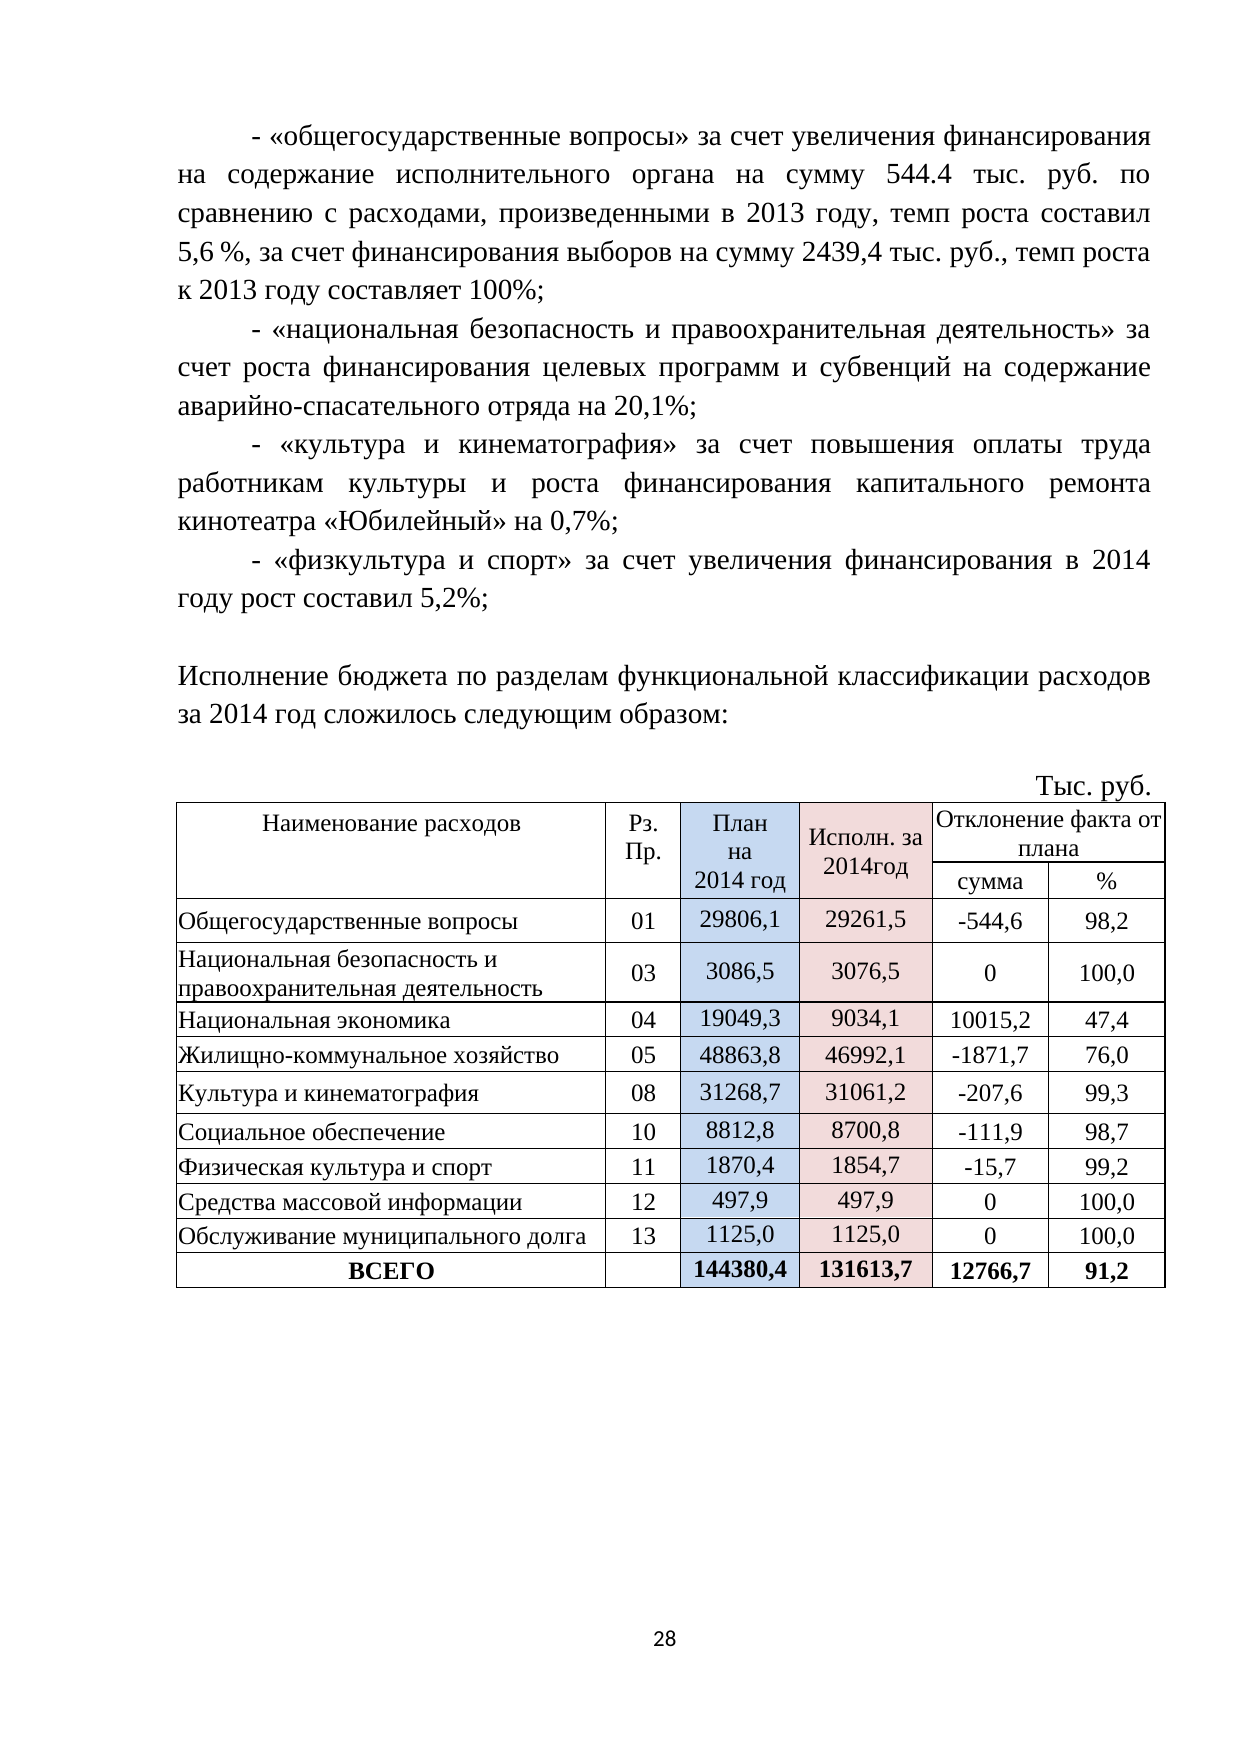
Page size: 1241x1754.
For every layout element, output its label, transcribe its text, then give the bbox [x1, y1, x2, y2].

table_cell 47,4 [1049, 1003, 1164, 1036]
table_cell 19049,3 [681, 1003, 799, 1036]
table_cell 3086,5 [681, 943, 799, 1001]
table_cell Культура и кинематография [177, 1072, 605, 1113]
table_header План на 2014 год [681, 803, 799, 898]
table_cell 13 [606, 1219, 680, 1252]
table_cell 8700,8 [800, 1114, 932, 1148]
table_cell 76,0 [1049, 1037, 1164, 1071]
table_cell 03 [606, 943, 680, 1001]
table_cell 8812,8 [681, 1114, 799, 1148]
table_cell 29261,5 [800, 899, 932, 942]
table_cell 0 [933, 943, 1048, 1001]
table_cell 29806,1 [681, 899, 799, 942]
table_cell 0 [933, 1184, 1048, 1217]
table_cell 100,0 [1049, 1184, 1164, 1217]
table_cell 31061,2 [800, 1072, 932, 1113]
table_cell ВСЕГО [177, 1253, 605, 1287]
table_cell Социальное обеспечение [177, 1114, 605, 1148]
table_cell 31268,7 [681, 1072, 799, 1113]
table_cell 04 [606, 1003, 680, 1036]
table_cell 9034,1 [800, 1003, 932, 1036]
text Тыс. руб. [177, 768, 1152, 802]
table_cell -544,6 [933, 899, 1048, 942]
table_cell 01 [606, 899, 680, 942]
table_cell Национальная экономика [177, 1003, 605, 1036]
table_cell Общегосударственные вопросы [177, 899, 605, 942]
table_cell Физическая культура и спорт [177, 1149, 605, 1183]
text - «физкультура и спорт» за счет увеличения финансирования в 2014 году рост составил 5,2%; [177, 542, 1152, 614]
table_cell -207,6 [933, 1072, 1048, 1113]
table_cell [606, 1253, 680, 1287]
table_cell 12766,7 [933, 1253, 1048, 1287]
table_cell 05 [606, 1037, 680, 1071]
table_cell 3076,5 [800, 943, 932, 1001]
table_cell 497,9 [800, 1184, 932, 1217]
table_cell Обслуживание муниципального долга [177, 1219, 605, 1252]
table_cell 100,0 [1049, 1219, 1164, 1252]
table_cell -111,9 [933, 1114, 1048, 1148]
table_cell Жилищно-коммунальное хозяйство [177, 1037, 605, 1071]
table_cell 1125,0 [800, 1219, 932, 1252]
table_header Исполн. за 2014год [800, 803, 932, 898]
table_cell 100,0 [1049, 943, 1164, 1001]
table_cell % [1049, 863, 1164, 898]
table_cell 46992,1 [800, 1037, 932, 1071]
table_cell 99,2 [1049, 1149, 1164, 1183]
text Исполнение бюджета по разделам функциональной классификации расходов за 2014 год сложилось следующим образом: [177, 658, 1152, 730]
table_cell 144380,4 [681, 1253, 799, 1287]
table_header Наименование расходов [177, 803, 605, 898]
table_cell 08 [606, 1072, 680, 1113]
table_cell Средства массовой информации [177, 1184, 605, 1217]
table_cell -1871,7 [933, 1037, 1048, 1071]
table_cell 1870,4 [681, 1149, 799, 1183]
table_cell 98,2 [1049, 899, 1164, 942]
text - «общегосударственные вопросы» за счет увеличения финансирования на содержание исполнительного органа на сумму 544.4 тыс. руб. по сравнению с расходами, произведенными в 2013 году, темп роста составил 5,6 %, за счет финансирования выборов на сумму 2439,4 тыс. руб., темп роста к 2013 году составляет 100%; [177, 118, 1152, 306]
table_cell 497,9 [681, 1184, 799, 1217]
table_cell 99,3 [1049, 1072, 1164, 1113]
text - «культура и кинематография» за счет повышения оплаты труда работникам культуры и роста финансирования капитального ремонта кинотеатра «Юбилейный» на 0,7%; [177, 426, 1152, 537]
text - «национальная безопасность и правоохранительная деятельность» за счет роста финансирования целевых программ и субвенций на содержание аварийно-спасательного отряда на 20,1%; [177, 311, 1152, 421]
table_cell 1125,0 [681, 1219, 799, 1252]
table_cell Национальная безопасность и правоохранительная деятельность [177, 943, 605, 1001]
table_cell 131613,7 [800, 1253, 932, 1287]
table_cell 1854,7 [800, 1149, 932, 1183]
table_cell 0 [933, 1219, 1048, 1252]
table_cell 10 [606, 1114, 680, 1148]
table_header Отклонение факта от плана [933, 803, 1164, 861]
table_cell 11 [606, 1149, 680, 1183]
table_cell сумма [933, 863, 1048, 898]
table_cell 10015,2 [933, 1003, 1048, 1036]
table_cell 91,2 [1049, 1253, 1164, 1287]
table_cell 12 [606, 1184, 680, 1217]
table_header Рз. Пр. [606, 803, 680, 898]
table_cell -15,7 [933, 1149, 1048, 1183]
table_cell 48863,8 [681, 1037, 799, 1071]
table_cell 98,7 [1049, 1114, 1164, 1148]
